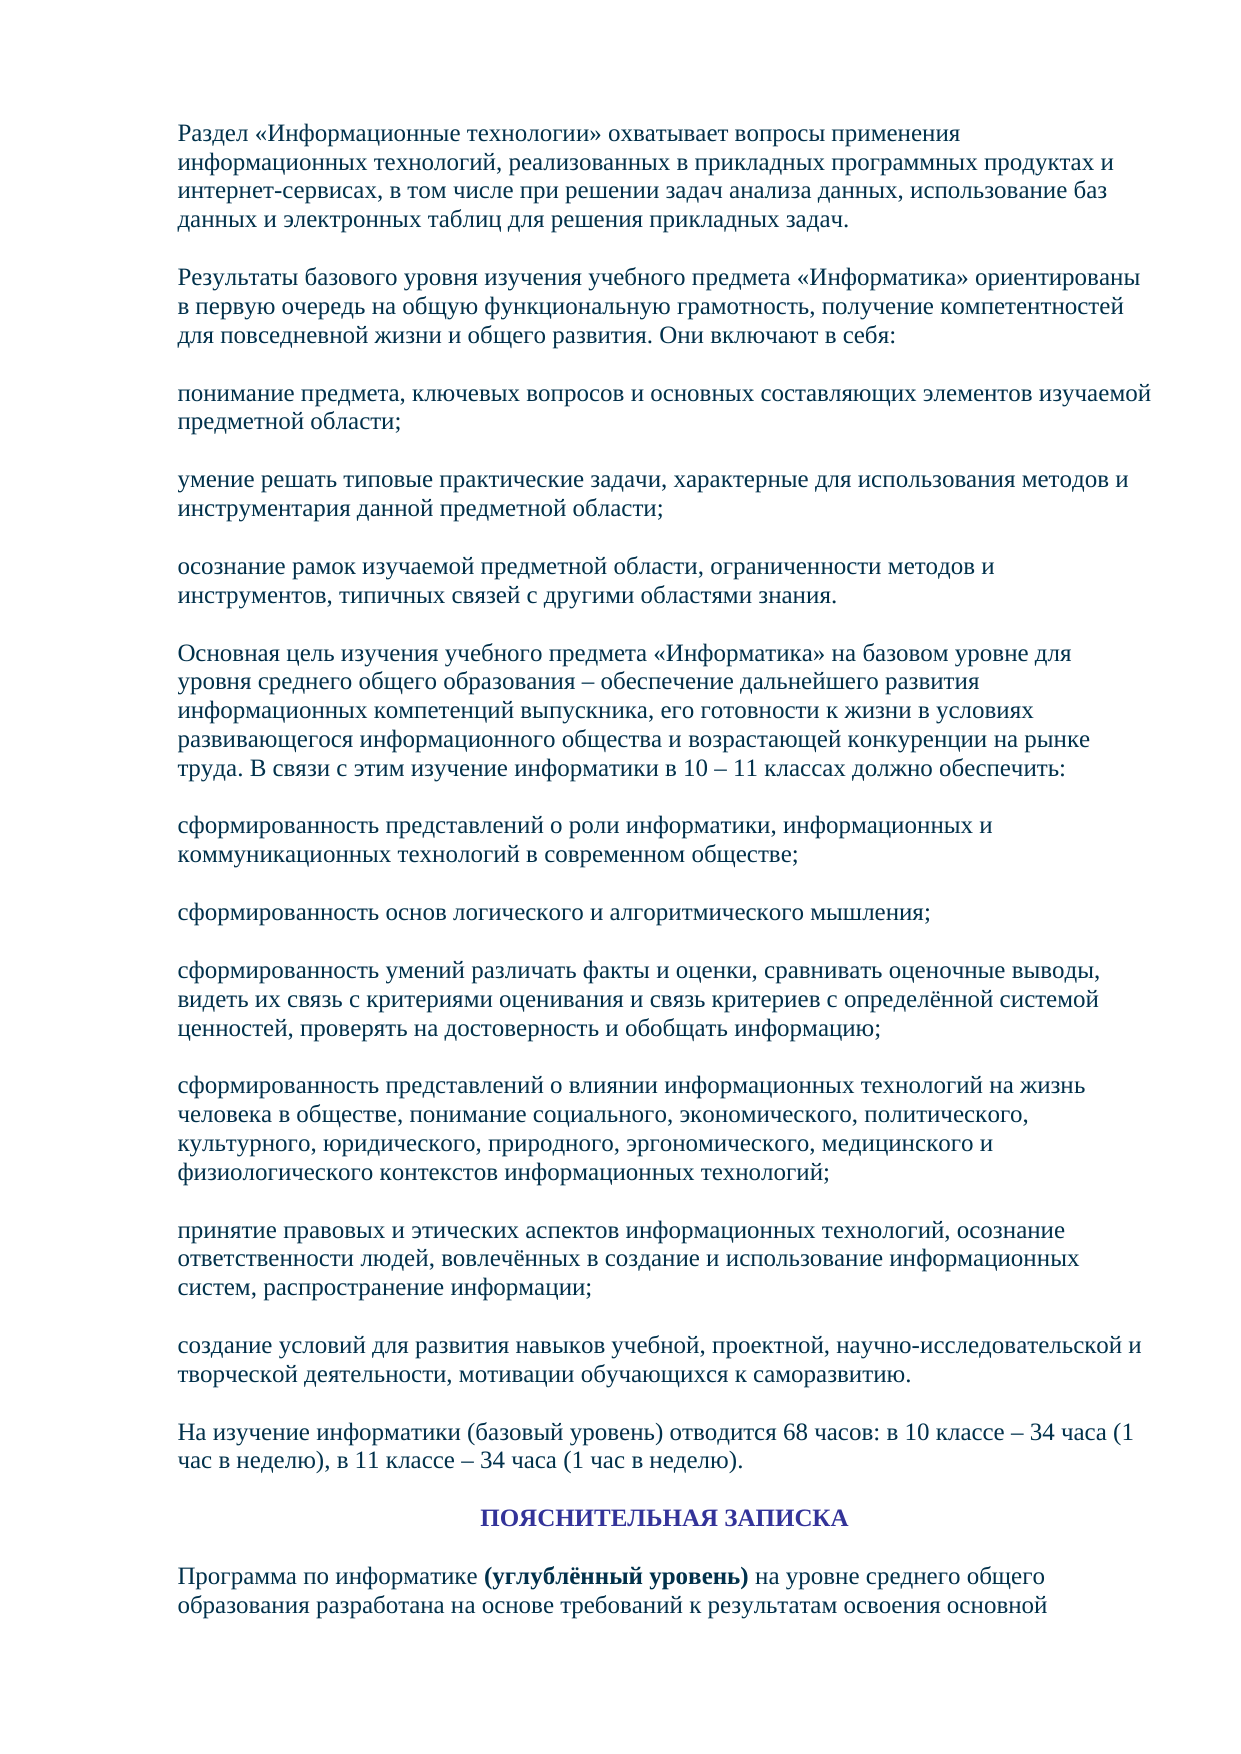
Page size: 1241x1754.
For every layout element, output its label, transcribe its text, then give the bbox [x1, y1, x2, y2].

text Основная цель изучения учебного предмета «Информатика» на базовом уровне для уровня среднего общего образования – обеспечение дальнейшего развития информационных компетенций выпускника, его готовности к жизни в условиях развивающегося информационного общества и возрастающей конкуренции на рынке труда. В связи с этим изучение информатики в 10 – 11 классах должно обеспечить: [177, 638, 1152, 781]
text осознание рамок изучаемой предметной области, ограниченности методов и инструментов, типичных связей с другими областями знания. [177, 551, 1152, 608]
text принятие правовых и этических аспектов информационных технологий, осознание ответственности людей, вовлечённых в создание и использование информационных систем, распространение информации; [177, 1215, 1152, 1301]
text понимание предмета, ключевых вопросов и основных составляющих элементов изучаемой предметной области; [177, 378, 1152, 435]
text ПОЯСНИТЕЛЬНАЯ ЗАПИСКА [177, 1503, 1152, 1532]
text сформированность представлений о влиянии информационных технологий на жизнь человека в обществе, понимание социального, экономического, политического, культурного, юридического, природного, эргономического, медицинского и физиологического контекстов информационных технологий; [177, 1071, 1152, 1186]
text сформированность представлений о роли информатики, информационных и коммуникационных технологий в современном обществе; [177, 811, 1152, 868]
text сформированность основ логического и алгоритмического мышления; [177, 897, 1152, 926]
text умение решать типовые практические задачи, характерные для использования методов и инструментария данной предметной области; [177, 464, 1152, 522]
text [177, 1561, 1152, 1619]
text Раздел «Информационные технологии» охватывает вопросы применения информационных технологий, реализованных в прикладных программных продуктах и интернет-сервисах, в том числе при решении задач анализа данных, использование баз данных и электронных таблиц для решения прикладных задач. [177, 118, 1152, 233]
text создание условий для развития навыков учебной, проектной, научно-исследовательской и творческой деятельности, мотивации обучающихся к саморазвитию. [177, 1330, 1152, 1388]
text ‌На изучение информатики (базовый уровень) отводится 68 часов: в 10 классе – 34 часа (1 час в неделю), в 11 классе – 34 часа (1 час в неделю).‌‌ [177, 1417, 1152, 1474]
text сформированность умений различать факты и оценки, сравнивать оценочные выводы, видеть их связь с критериями оценивания и связь критериев с определённой системой ценностей, проверять на достоверность и обобщать информацию; [177, 955, 1152, 1041]
text Результаты базового уровня изучения учебного предмета «Информатика» ориентированы в первую очередь на общую функциональную грамотность, получение компетентностей для повседневной жизни и общего развития. Они включают в себя: [177, 262, 1152, 348]
